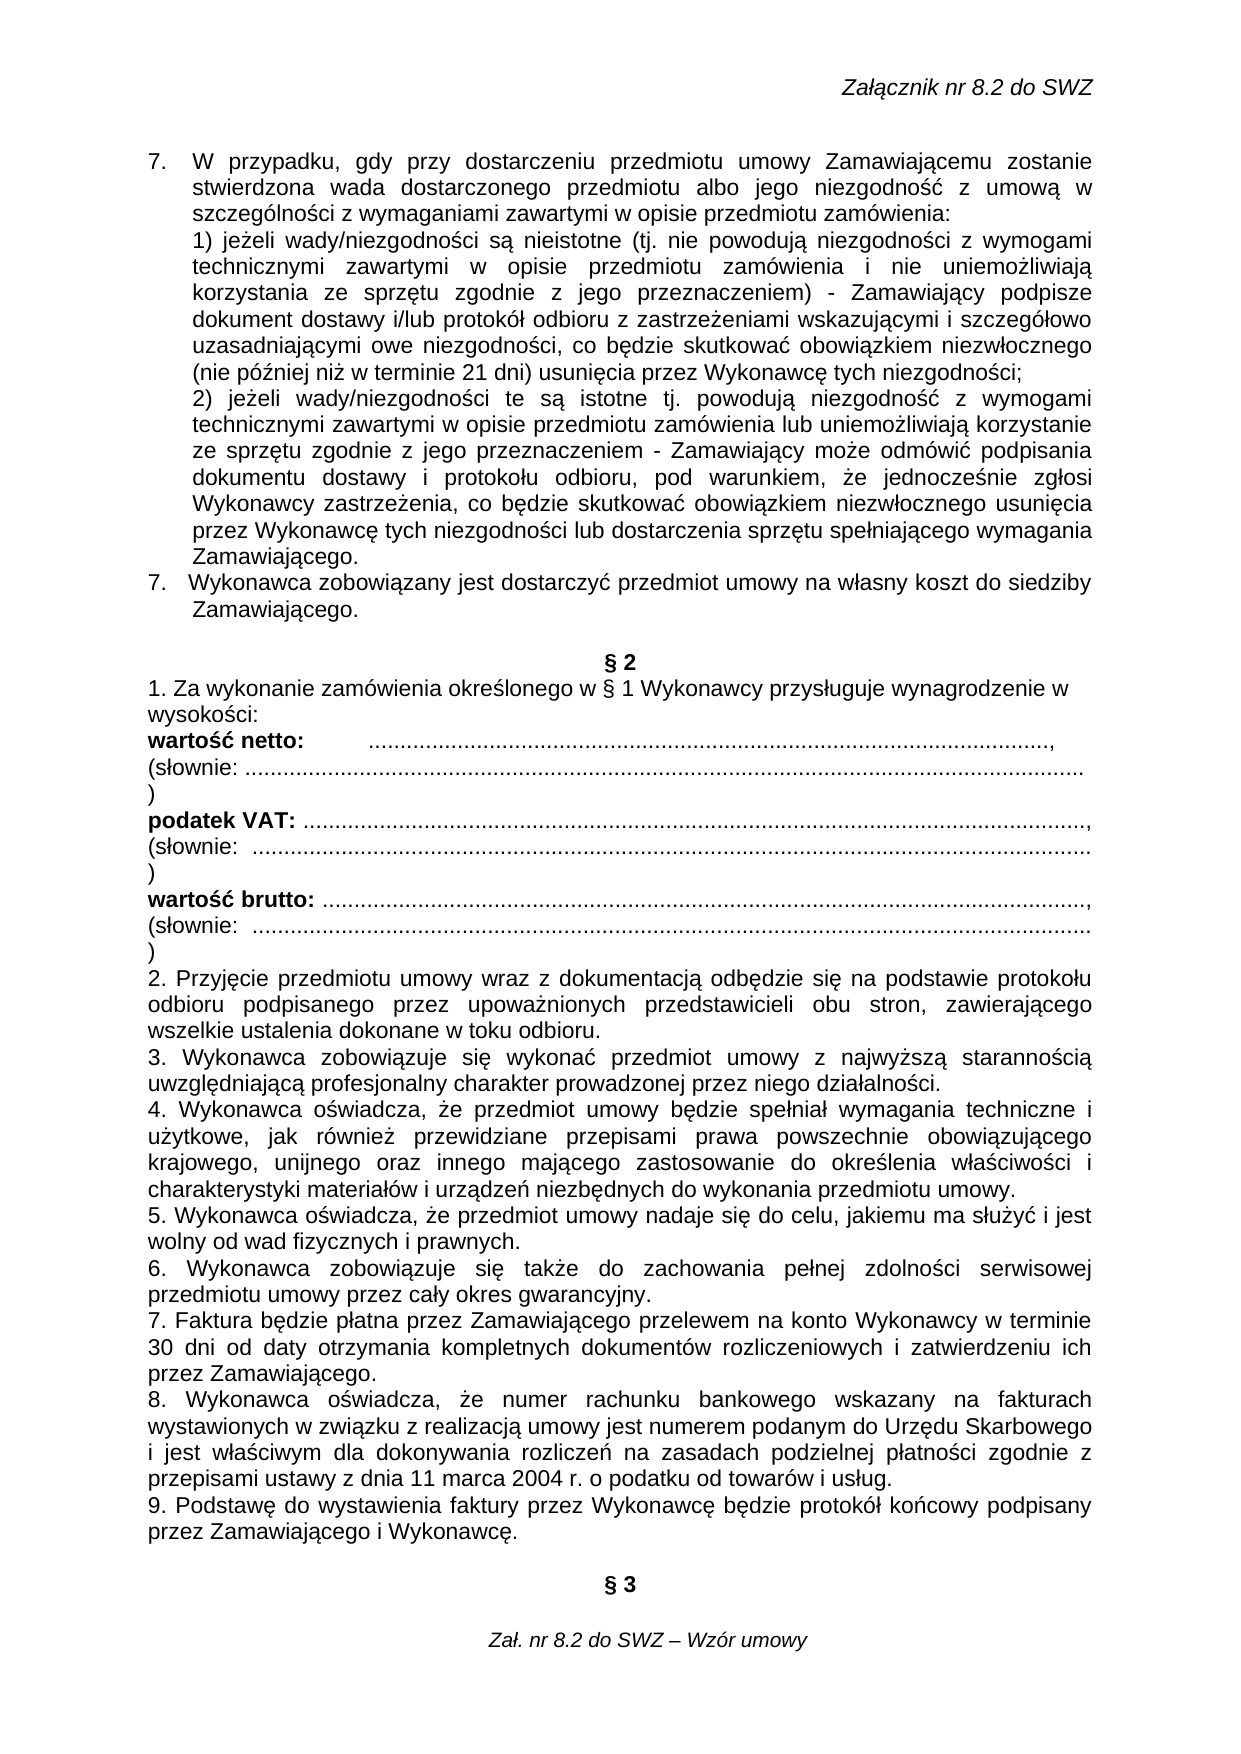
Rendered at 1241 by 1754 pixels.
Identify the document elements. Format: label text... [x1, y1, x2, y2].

text 9. Podstawę do wystawienia faktury przez Wykonawcę będzie protokół końcowy podpisany przez Zamawiającego i Wykonawcę. [148, 1492, 1093, 1544]
text 7. Wykonawca zobowiązany jest dostarczyć przedmiot umowy na własny koszt do siedziby Zamawiającego. [148, 569, 1093, 622]
text 2. Przyjęcie przedmiotu umowy wraz z dokumentacją odbędzie się na podstawie protokołu odbioru podpisanego przez upoważnionych przedstawicieli obu stron, zawierającego wszelkie ustalenia dokonane w toku odbioru. [148, 965, 1093, 1044]
text § 3 [148, 1571, 1093, 1597]
text 4. Wykonawca oświadcza, że przedmiot umowy będzie spełniał wymagania techniczne i użytkowe, jak również przewidziane przepisami prawa powszechnie obowiązującego krajowego, unijnego oraz innego mającego zastosowanie do określenia właściwości i charakterystyki materiałów i urządzeń niezbędnych do wykonania przedmiotu umowy. [148, 1096, 1093, 1202]
text 5. Wykonawca oświadcza, że przedmiot umowy nadaje się do celu, jakiemu ma służyć i jest wolny od wad fizycznych i prawnych. [148, 1202, 1093, 1254]
text 8. Wykonawca oświadcza, że numer rachunku bankowego wskazany na fakturach wystawionych w związku z realizacją umowy jest numerem podanym do Urzędu Skarbowego i jest właściwym dla dokonywania rozliczeń na zasadach podzielnej płatności zgodnie z przepisami ustawy z dnia 11 marca 2004 r. o podatku od towarów i usług. [148, 1386, 1093, 1492]
list W przypadku, gdy przy dostarczeniu przedmiotu umowy Zamawiającemu zostanie stwierdzona wada dostarczonego przedmiotu albo jego niezgodność z umową w szczególności z wymaganiami zawartymi w opisie przedmiotu zamówienia: [148, 148, 1093, 227]
text § 2 [148, 648, 1093, 675]
text podatek VAT: ..........................................................................................................................., (słownie: ....................................................................................................................................) [148, 807, 1093, 886]
text 7. Faktura będzie płatna przez Zamawiającego przelewem na konto Wykonawcy w terminie 30 dni od daty otrzymania kompletnych dokumentów rozliczeniowych i zatwierdzeniu ich przez Zamawiającego. [148, 1307, 1093, 1386]
text 1. Za wykonanie zamówienia określonego w § 1 Wykonawcy przysługuje wynagrodzenie w wysokości: [148, 675, 1093, 727]
text 6. Wykonawca zobowiązuje się także do zachowania pełnej zdolności serwisowej przedmiotu umowy przez cały okres gwarancyjny. [148, 1254, 1093, 1307]
text wartość netto: ..........................................................................................................., (słownie: ....................................................................................................................................) [148, 727, 1093, 807]
text 3. Wykonawca zobowiązuje się wykonać przedmiot umowy z najwyższą starannością uwzględniającą profesjonalny charakter prowadzonej przez niego działalności. [148, 1044, 1093, 1096]
text wartość brutto: ........................................................................................................................, (słownie: ....................................................................................................................................) [148, 886, 1093, 965]
text 1) jeżeli wady/niezgodności są nieistotne (tj. nie powodują niezgodności z wymogami technicznymi zawartymi w opisie przedmiotu zamówienia i nie uniemożliwiają korzystania ze sprzętu zgodnie z jego przeznaczeniem) - Zamawiający podpisze dokument dostawy i/lub protokół odbioru z zastrzeżeniami wskazującymi i szczegółowo uzasadniającymi owe niezgodności, co będzie skutkować obowiązkiem niezwłocznego (nie później niż w terminie 21 dni) usunięcia przez Wykonawcę tych niezgodności; [192, 227, 1093, 385]
text 2) jeżeli wady/niezgodności te są istotne tj. powodują niezgodność z wymogami technicznymi zawartymi w opisie przedmiotu zamówienia lub uniemożliwiają korzystanie ze sprzętu zgodnie z jego przeznaczeniem - Zamawiający może odmówić podpisania dokumentu dostawy i protokołu odbioru, pod warunkiem, że jednocześnie zgłosi Wykonawcy zastrzeżenia, co będzie skutkować obowiązkiem niezwłocznego usunięcia przez Wykonawcę tych niezgodności lub dostarczenia sprzętu spełniającego wymagania Zamawiającego. [192, 385, 1093, 569]
